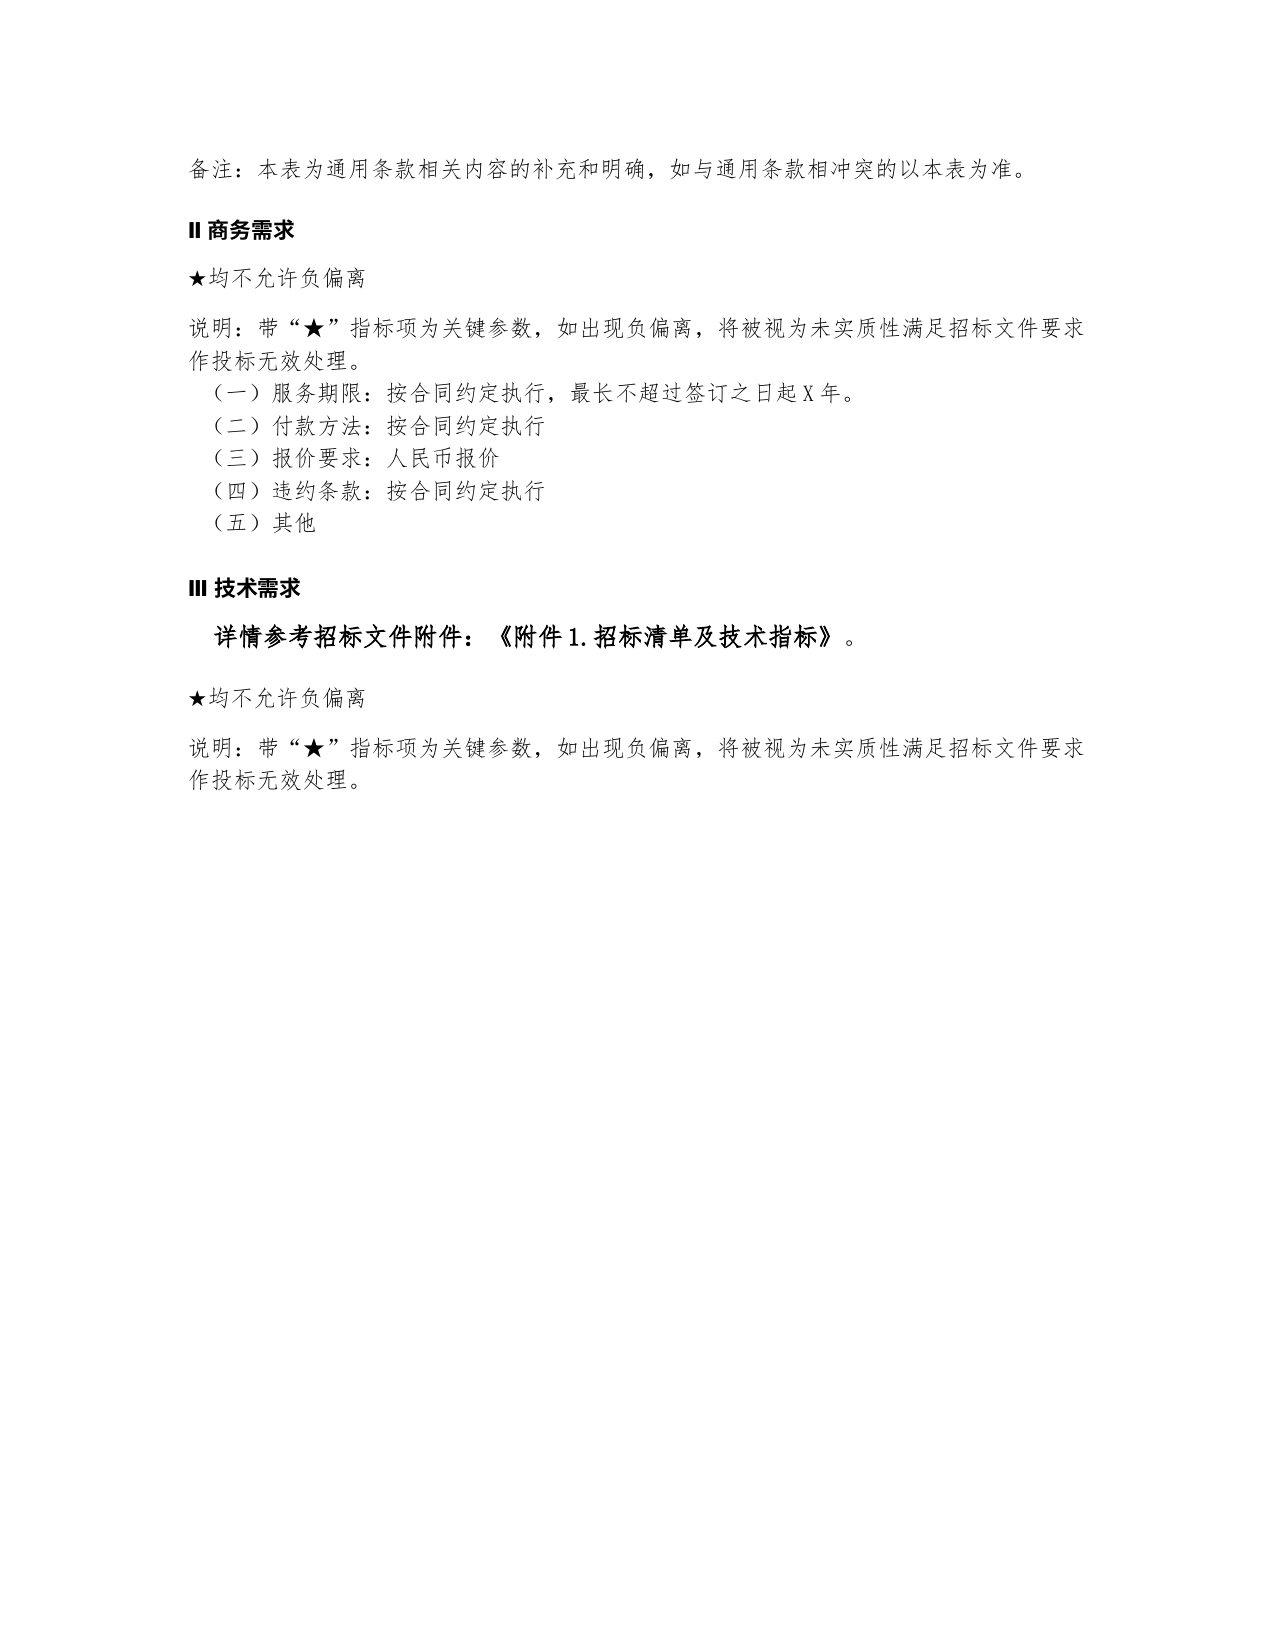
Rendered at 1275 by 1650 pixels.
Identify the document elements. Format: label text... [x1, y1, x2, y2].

subtitle Ⅱ 商务需求 [187, 213, 1087, 246]
text 说明：带“★”指标项为关键参数，如出现负偏离，将被视为未实质性满足招标文件要求作投标无效处理。 [187, 730, 1087, 795]
list 报价要求：人民币报价 [187, 441, 1087, 473]
list 违约条款：按合同约定执行 [187, 473, 1087, 506]
text 说明：带“★”指标项为关键参数，如出现负偏离，将被视为未实质性满足招标文件要求作投标无效处理。 [187, 311, 1087, 376]
subtitle Ⅲ 技术需求 [187, 571, 1087, 602]
list 服务期限：按合同约定执行，最长不超过签订之日起X年。 [187, 376, 1087, 408]
text ★均不允许负偏离 [187, 681, 1087, 714]
text ★均不允许负偏离 [187, 262, 1087, 294]
list 付款方法：按合同约定执行 [187, 408, 1087, 441]
list 其他 [187, 506, 1087, 538]
text 备注：本表为通用条款相关内容的补充和明确，如与通用条款相冲突的以本表为准。 [187, 151, 1087, 184]
text 详情参考招标文件附件：《附件1.招标清单及技术指标》。 [187, 618, 1087, 651]
